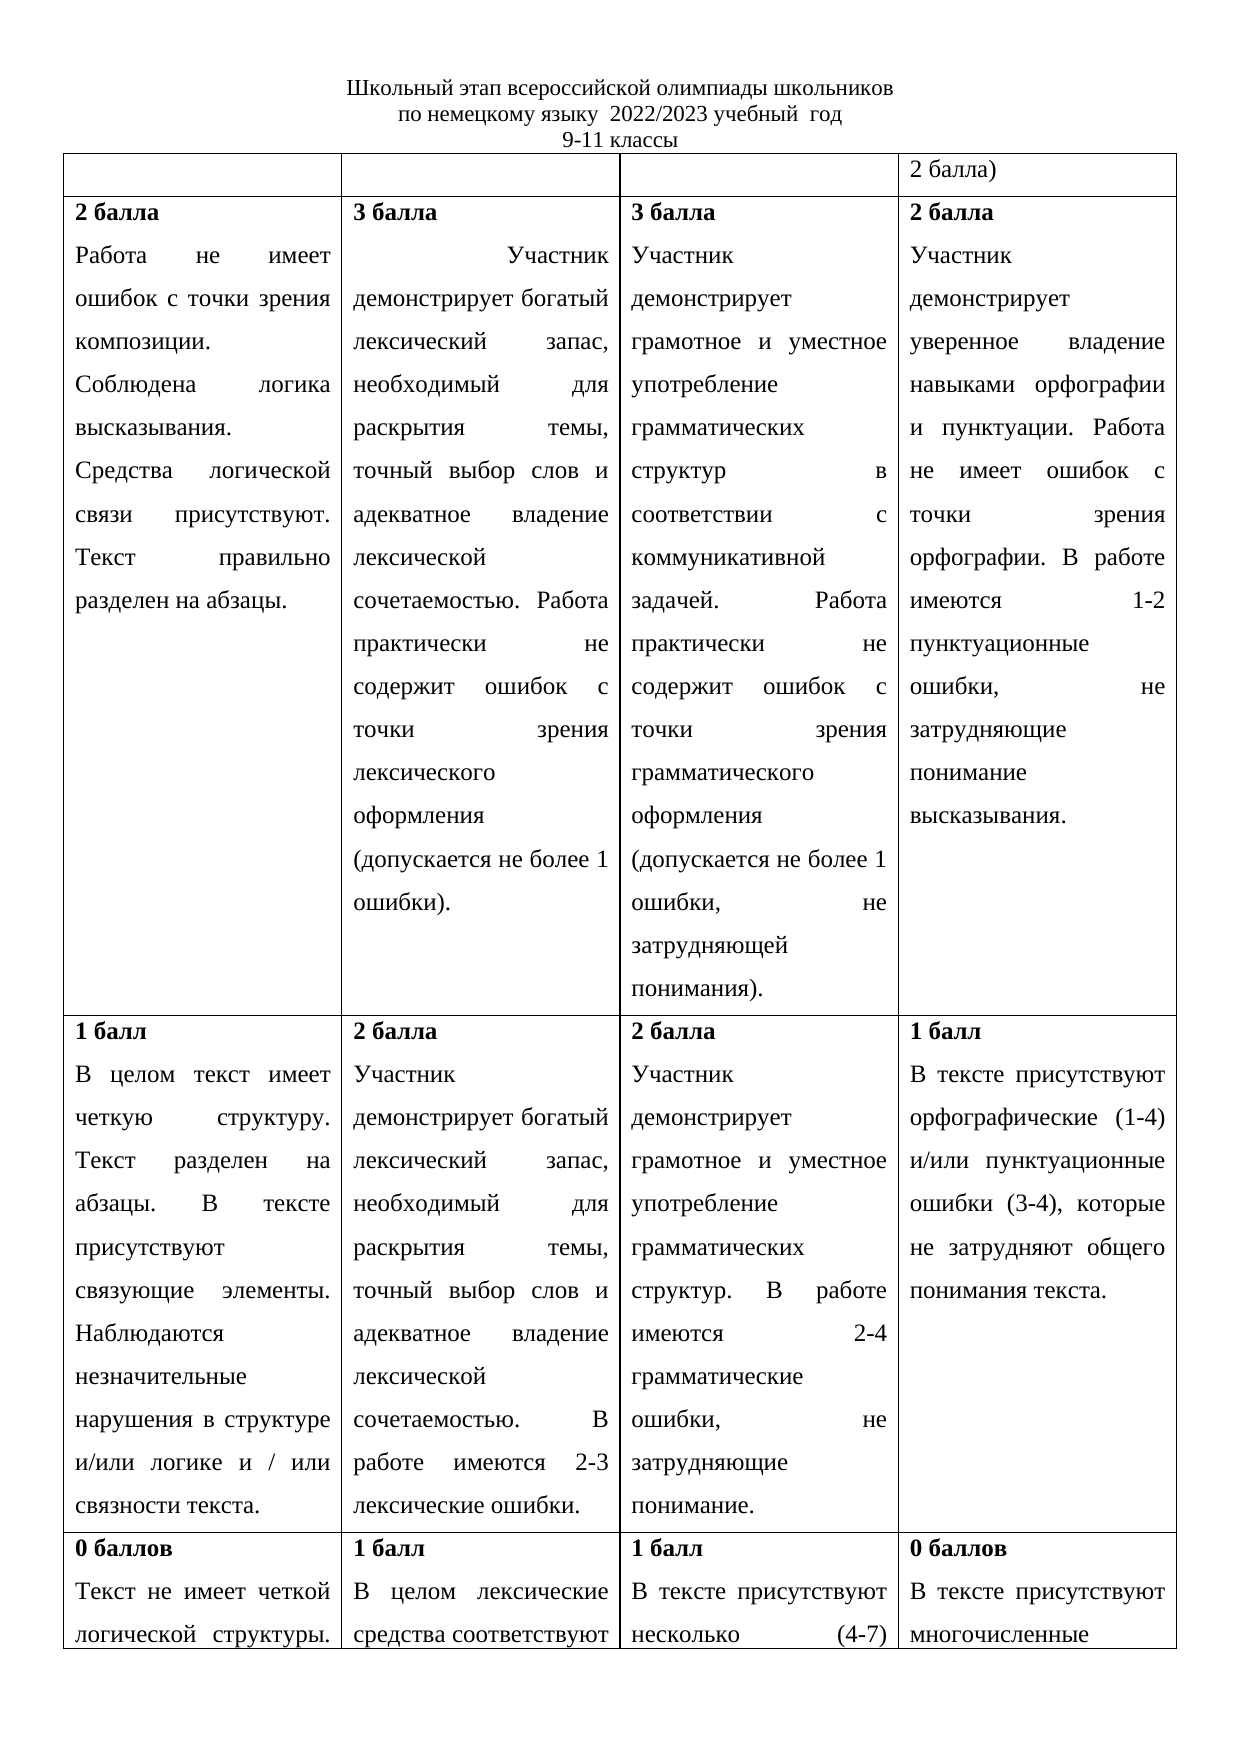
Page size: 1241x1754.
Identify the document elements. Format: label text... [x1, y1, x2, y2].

table_cell 3 балла Участник демонстрирует грамотное и уместное употребление грамматических структур в соответствии с коммуникативной задачей. Работа практически не содержит ошибок с точки зрения грамматического оформления (допускается не более 1 ошибки, не затрудняющей понимания). [621, 197, 898, 1015]
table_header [342, 154, 619, 196]
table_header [64, 154, 341, 196]
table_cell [342, 1533, 619, 1648]
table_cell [621, 1533, 898, 1648]
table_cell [899, 1533, 1176, 1648]
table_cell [64, 1533, 341, 1648]
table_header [621, 154, 898, 196]
table_cell 3 балла Участник демонстрирует богатый лексический запас, необходимый для раскрытия темы, точный выбор слов и адекватное владение лексической сочетаемостью. Работа практически не содержит ошибок с точки зрения лексического оформления (допускается не более 1 ошибки). [342, 197, 619, 1015]
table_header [899, 154, 1176, 196]
table_cell 2 балла Участник демонстрирует грамотное и уместное употребление грамматических структур. В работе имеются 2-4 грамматические ошибки, не затрудняющие понимание. [621, 1016, 898, 1532]
table_cell 1 балл В тексте присутствуют орфографические (1-4) и/или пунктуационные ошибки (3-4), которые не затрудняют общего понимания текста. [899, 1016, 1176, 1532]
table_cell 2 балла Участник демонстрирует уверенное владение навыками орфографии и пунктуации. Работа не имеет ошибок с точки зрения орфографии. В работе имеются 1-2 пунктуационные ошибки, не затрудняющие понимание высказывания. [899, 197, 1176, 1015]
table_cell 2 балла Участник демонстрирует богатый лексический запас, необходимый для раскрытия темы, точный выбор слов и адекватное владение лексической сочетаемостью. В работе имеются 2-3 лексические ошибки. [342, 1016, 619, 1532]
table_cell 2 балла Работа не имеет ошибок с точки зрения композиции. Соблюдена логика высказывания. Средства логической связи присутствуют. Текст правильно разделен на абзацы. [64, 197, 341, 1015]
table_cell 1 балл В целом текст имеет четкую структуру. Текст разделен на абзацы. В тексте присутствуют связующие элементы. Наблюдаются незначительные нарушения в структуре и/или логике и / или связности текста. [64, 1016, 341, 1532]
